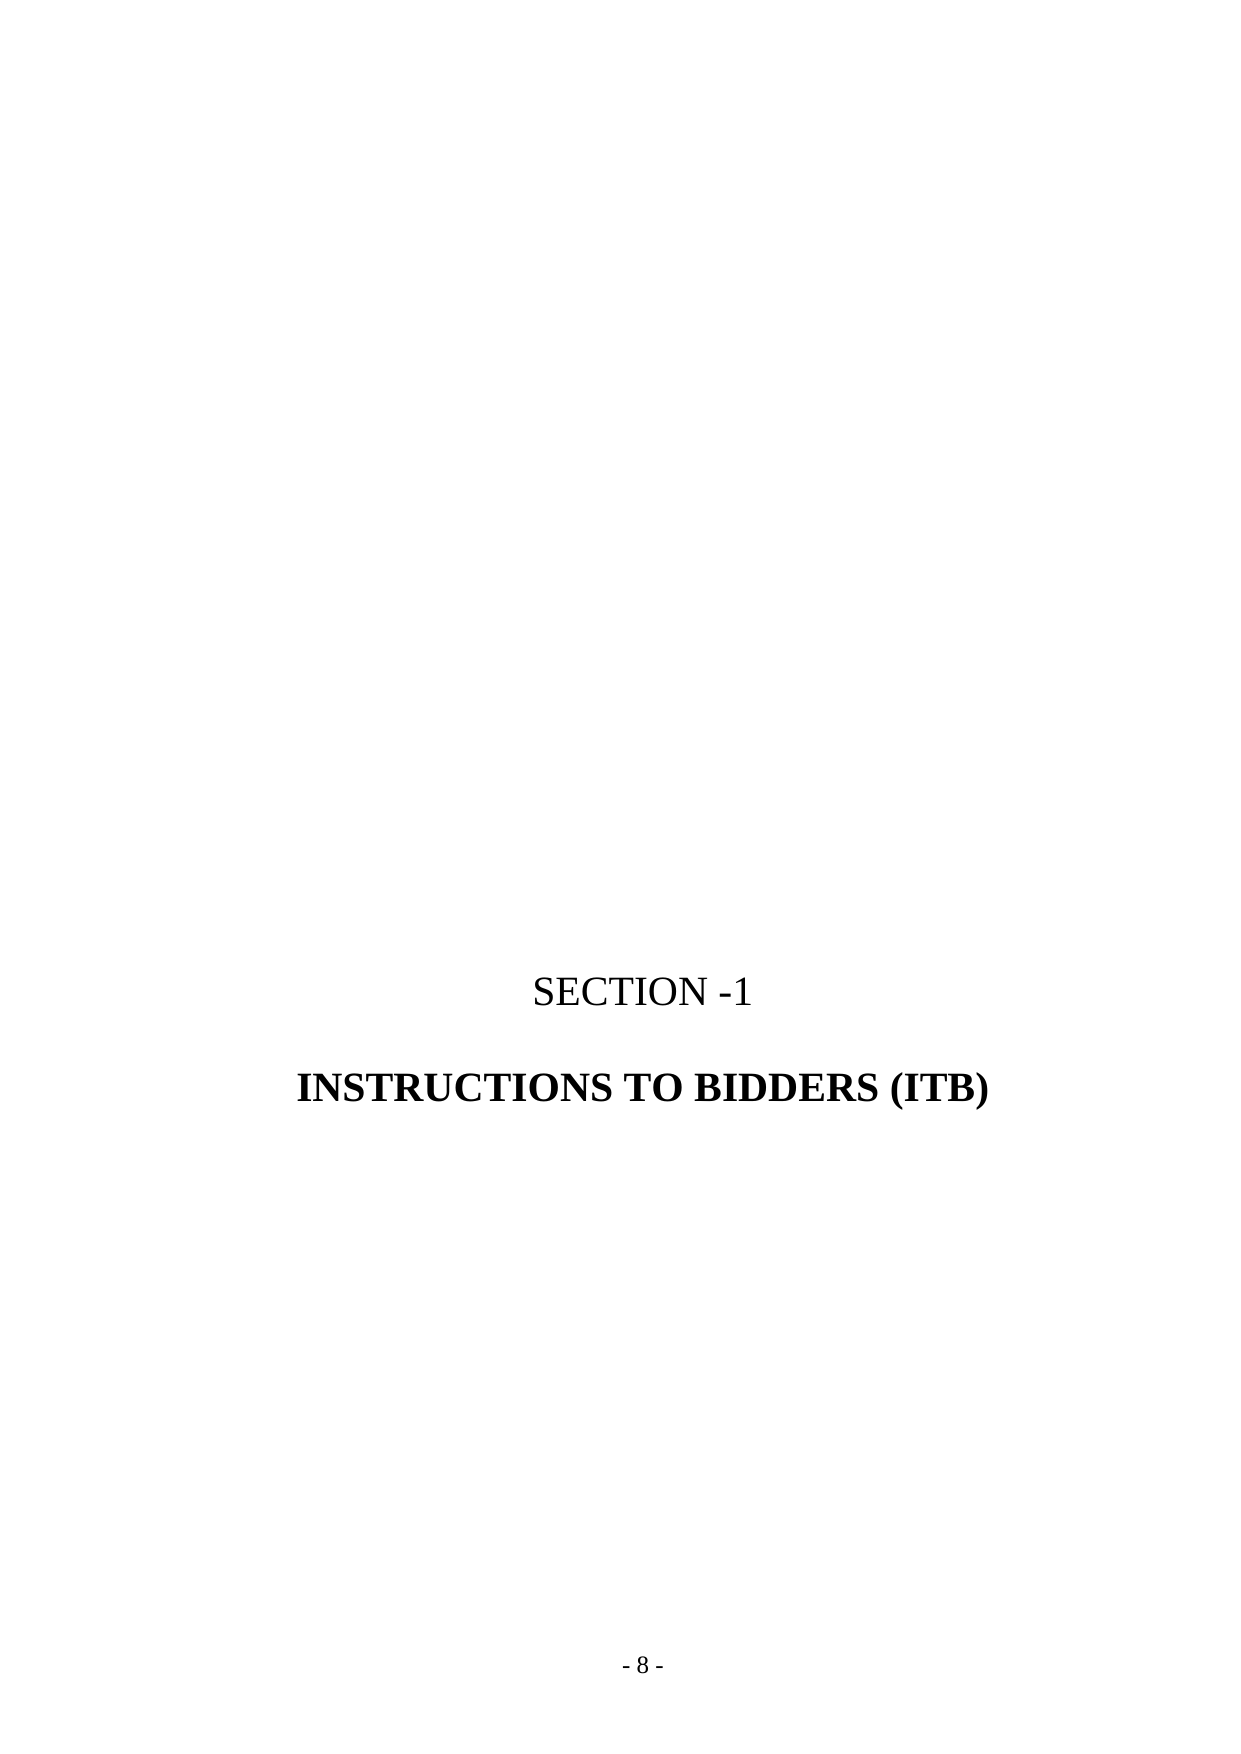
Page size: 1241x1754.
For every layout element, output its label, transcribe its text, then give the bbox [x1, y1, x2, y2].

text INSTRUCTIONS TO BIDDERS (ITB) [150, 1063, 1135, 1111]
subtitle SECTION -1 [150, 967, 1135, 1015]
